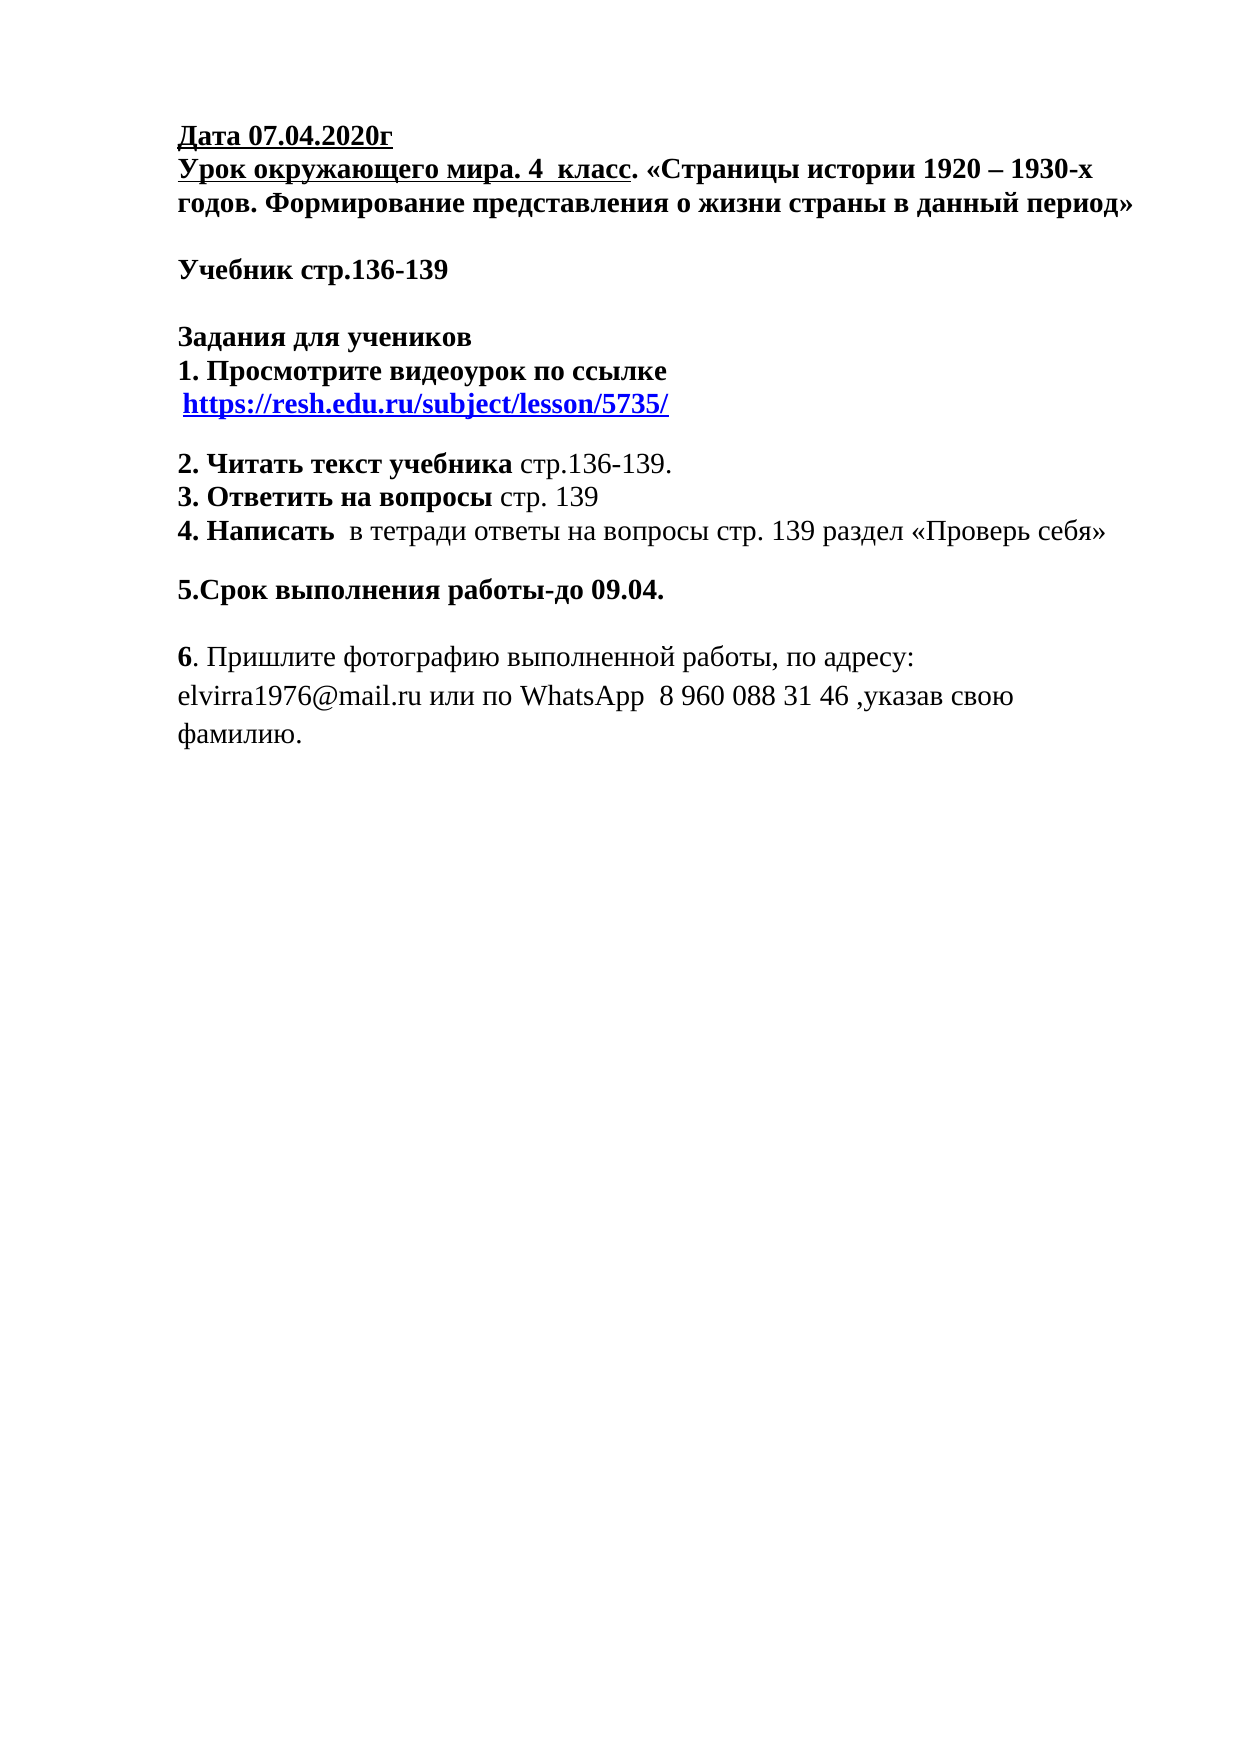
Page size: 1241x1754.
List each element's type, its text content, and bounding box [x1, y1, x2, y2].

text 1. Просмотрите видеоурок по ссылке [177, 353, 1152, 386]
text 2. Читать текст учебника стр.136-139. [177, 446, 1152, 479]
text Урок окружающего мира. 4 класс. «Страницы истории 1920 – 1930-х годов. Формирование представления о жизни страны в данный период» [177, 152, 1152, 219]
text https://resh.edu.ru/subject/lesson/5735/ [177, 386, 1152, 420]
text 4. Написать в тетради ответы на вопросы стр. 139 раздел «Проверь себя» [177, 513, 1152, 546]
text 5.Срок выполнения работы-до 09.04. [177, 572, 1152, 606]
text 3. Ответить на вопросы стр. 139 [177, 479, 1152, 513]
text Задания для учеников [177, 319, 1152, 353]
text Дата 07.04.2020г [177, 118, 1152, 152]
text 6. Пришлите фотографию выполненной работы, по адресу: elvirra1976@mail.ru или по WhatsApp 8 960 088 31 46 ,указав свою фамилию. [177, 639, 1152, 750]
text Учебник стр.136-139 [177, 252, 1152, 286]
